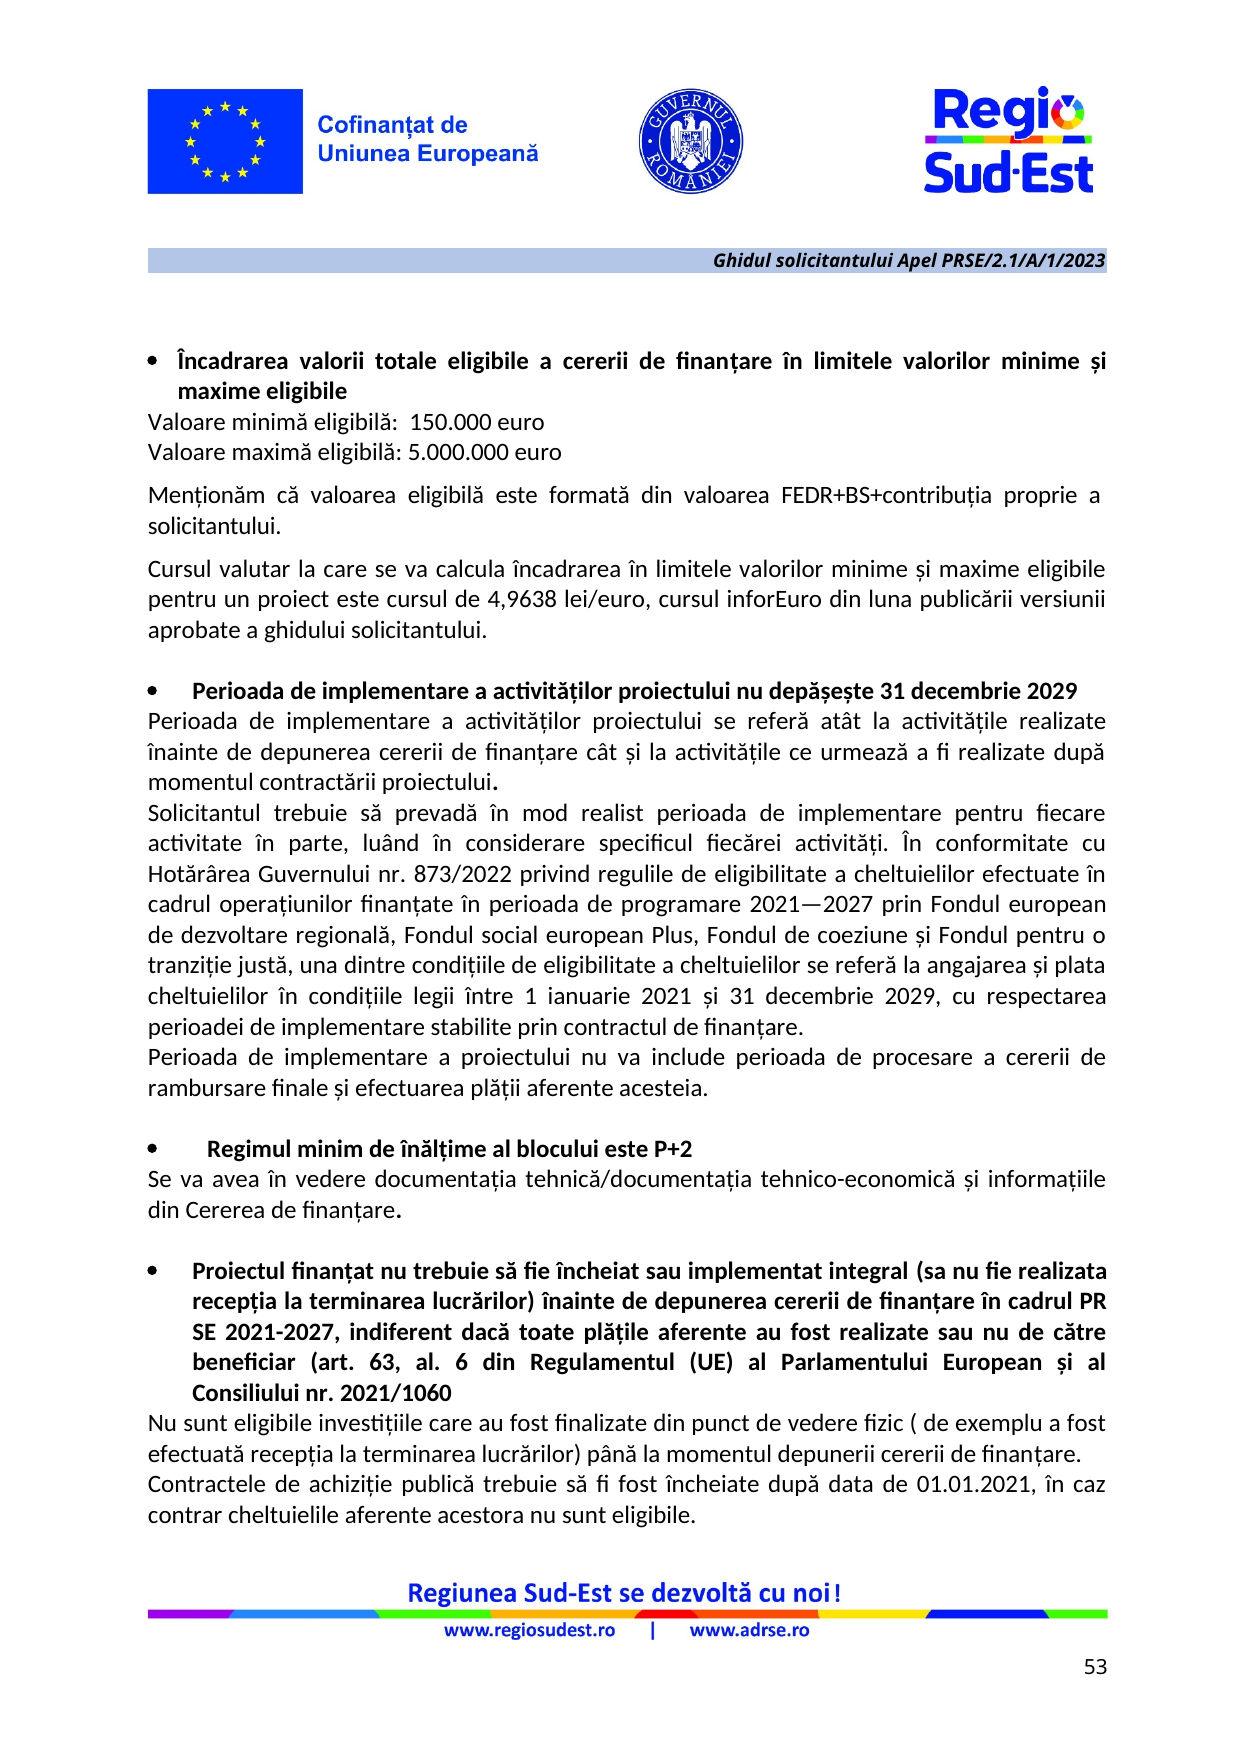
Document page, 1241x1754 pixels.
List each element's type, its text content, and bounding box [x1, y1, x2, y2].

text Contractele de achiziție publică trebuie să fi fost încheiate după data de 01.01.2021, în caz contrar cheltuielile aferente acestora nu sunt eligibile. [148, 1468, 1107, 1529]
text Perioada de implementare a proiectului nu va include perioada de procesare a cererii de rambursare finale și efectuarea plății aferente acesteia. [148, 1041, 1107, 1102]
text Se va avea în vedere documentaţia tehnică/documentația tehnico-economică și informațiile din Cererea de finanțare. [148, 1163, 1107, 1224]
picture [147, 86, 1093, 195]
text Valoare maximă eligibilă: 5.000.000 euro [148, 436, 1107, 467]
text Nu sunt eligibile investiţiile care au fost finalizate din punct de vedere fizic ( de exemplu a fost efectuată recepţia la terminarea lucrărilor) până la momentul depunerii cererii de finanţare. [148, 1407, 1107, 1468]
text Solicitantul trebuie să prevadă în mod realist perioada de implementare pentru fiecare activitate în parte, luând în considerare specificul fiecărei activități. În conformitate cu Hotărârea Guvernului nr. 873/2022 privind regulile de eligibilitate a cheltuielilor efectuate în cadrul operaţiunilor finanţate în perioada de programare 2021—2027 prin Fondul european de dezvoltare regională, Fondul social european Plus, Fondul de coeziune și Fondul pentru o tranziție justă, una dintre condițiile de eligibilitate a cheltuielilor se referă la angajarea și plata cheltuielilor în condiţiile legii între 1 ianuarie 2021 şi 31 decembrie 2029, cu respectarea perioadei de implementare stabilite prin contractul de finanţare. [148, 797, 1107, 1041]
picture [147, 1582, 1108, 1640]
text Cursul valutar la care se va calcula încadrarea în limitele valorilor minime și maxime eligibile pentru un proiect este cursul de 4,9638 lei/euro, cursul inforEuro din luna publicării versiunii aprobate a ghidului solicitantului. [148, 553, 1107, 644]
list Proiectul finanțat nu trebuie să fie încheiat sau implementat integral (sa nu fie realizata recepția la terminarea lucrărilor) înainte de depunerea cererii de finanțare în cadrul PR SE 2021-2027, indiferent dacă toate plățile aferente au fost realizate sau nu de către beneficiar (art. 63, al. 6 din Regulamentul (UE) al Parlamentului European și al Consiliului nr. 2021/1060 [148, 1255, 1107, 1407]
text Menţionăm că valoarea eligibilă este formată din valoarea FEDR+BS+contribuţia proprie a solicitantului. [148, 479, 1102, 540]
text Valoare minimă eligibilă: 150.000 euro [148, 406, 1107, 436]
list Încadrarea valorii totale eligibile a cererii de finanţare în limitele valorilor minime și maxime eligibile [148, 345, 1107, 406]
list Regimul minim de înălţime al blocului este P+2 [148, 1133, 1107, 1163]
text Perioada de implementare a activităţilor proiectului se referă atât la activitățile realizate înainte de depunerea cererii de finanțare cât și la activitățile ce urmează a fi realizate după momentul contractării proiectului. [148, 706, 1107, 797]
list Perioada de implementare a activităților proiectului nu depășește 31 decembrie 2029 [148, 675, 1107, 706]
